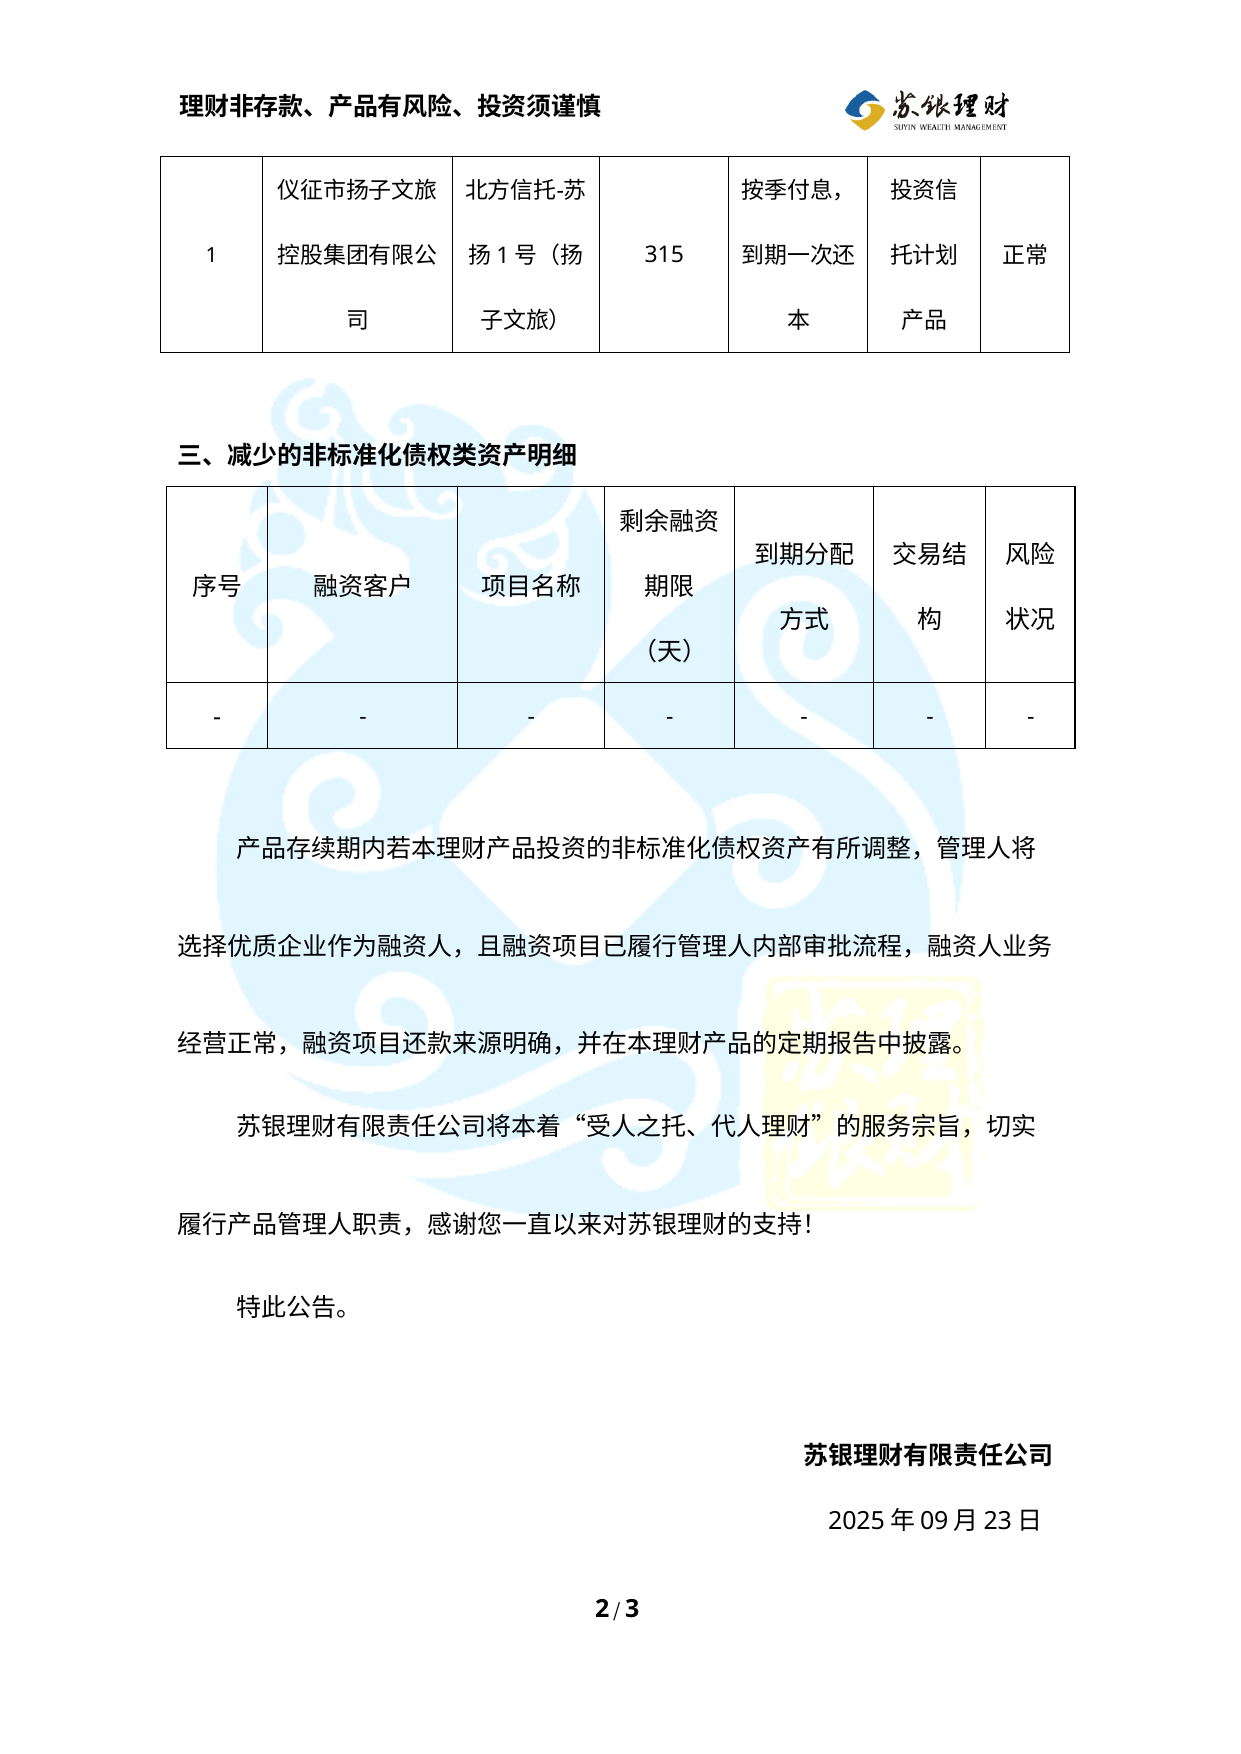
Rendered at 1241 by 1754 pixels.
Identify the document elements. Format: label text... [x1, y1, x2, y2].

subtitle 减少的非标准化债权类资产明细 [177, 421, 1053, 486]
table_cell - [268, 683, 457, 748]
table_cell 正常 [981, 157, 1069, 352]
table_header 剩余融资期限（天） [605, 487, 734, 682]
table_cell - [735, 683, 873, 748]
table_cell 1 [161, 157, 262, 352]
table_cell - [167, 683, 267, 748]
text 特此公告。 [177, 1273, 1053, 1338]
text 产品存续期内若本理财产品投资的非标准化债权资产有所调整，管理人将选择优质企业作为融资人，且融资项目已履行管理人内部审批流程，融资人业务经营正常，融资项目还款来源明确，并在本理财产品的定期报告中披露。 [177, 814, 1053, 1074]
picture [820, 72, 1039, 143]
table_header 融资客户 [268, 487, 457, 682]
table_header 交易结构 [874, 487, 985, 682]
table_cell 315 [600, 157, 728, 352]
table_cell 按季付息，到期一次还本 [729, 157, 867, 352]
table_cell - [605, 683, 734, 748]
text 2025年09月23日 [177, 1486, 1042, 1551]
table_cell - [986, 683, 1074, 748]
table_cell 仪征市扬子文旅控股集团有限公司 [263, 157, 452, 352]
table_header 项目名称 [458, 487, 604, 682]
table_cell 投资信托计划产品 [868, 157, 980, 352]
text 苏银理财有限责任公司 [177, 1421, 1053, 1486]
table_cell 北方信托-苏扬1号（扬子文旅） [453, 157, 599, 352]
table_header 到期分配方式 [735, 487, 873, 682]
table_cell - [874, 683, 985, 748]
table_header 序号 [167, 487, 267, 682]
table_header 风险状况 [986, 487, 1074, 682]
text 苏银理财有限责任公司将本着“受人之托、代人理财”的服务宗旨，切实履行产品管理人职责，感谢您一直以来对苏银理财的支持！ [177, 1092, 1053, 1255]
table_cell - [458, 683, 604, 748]
